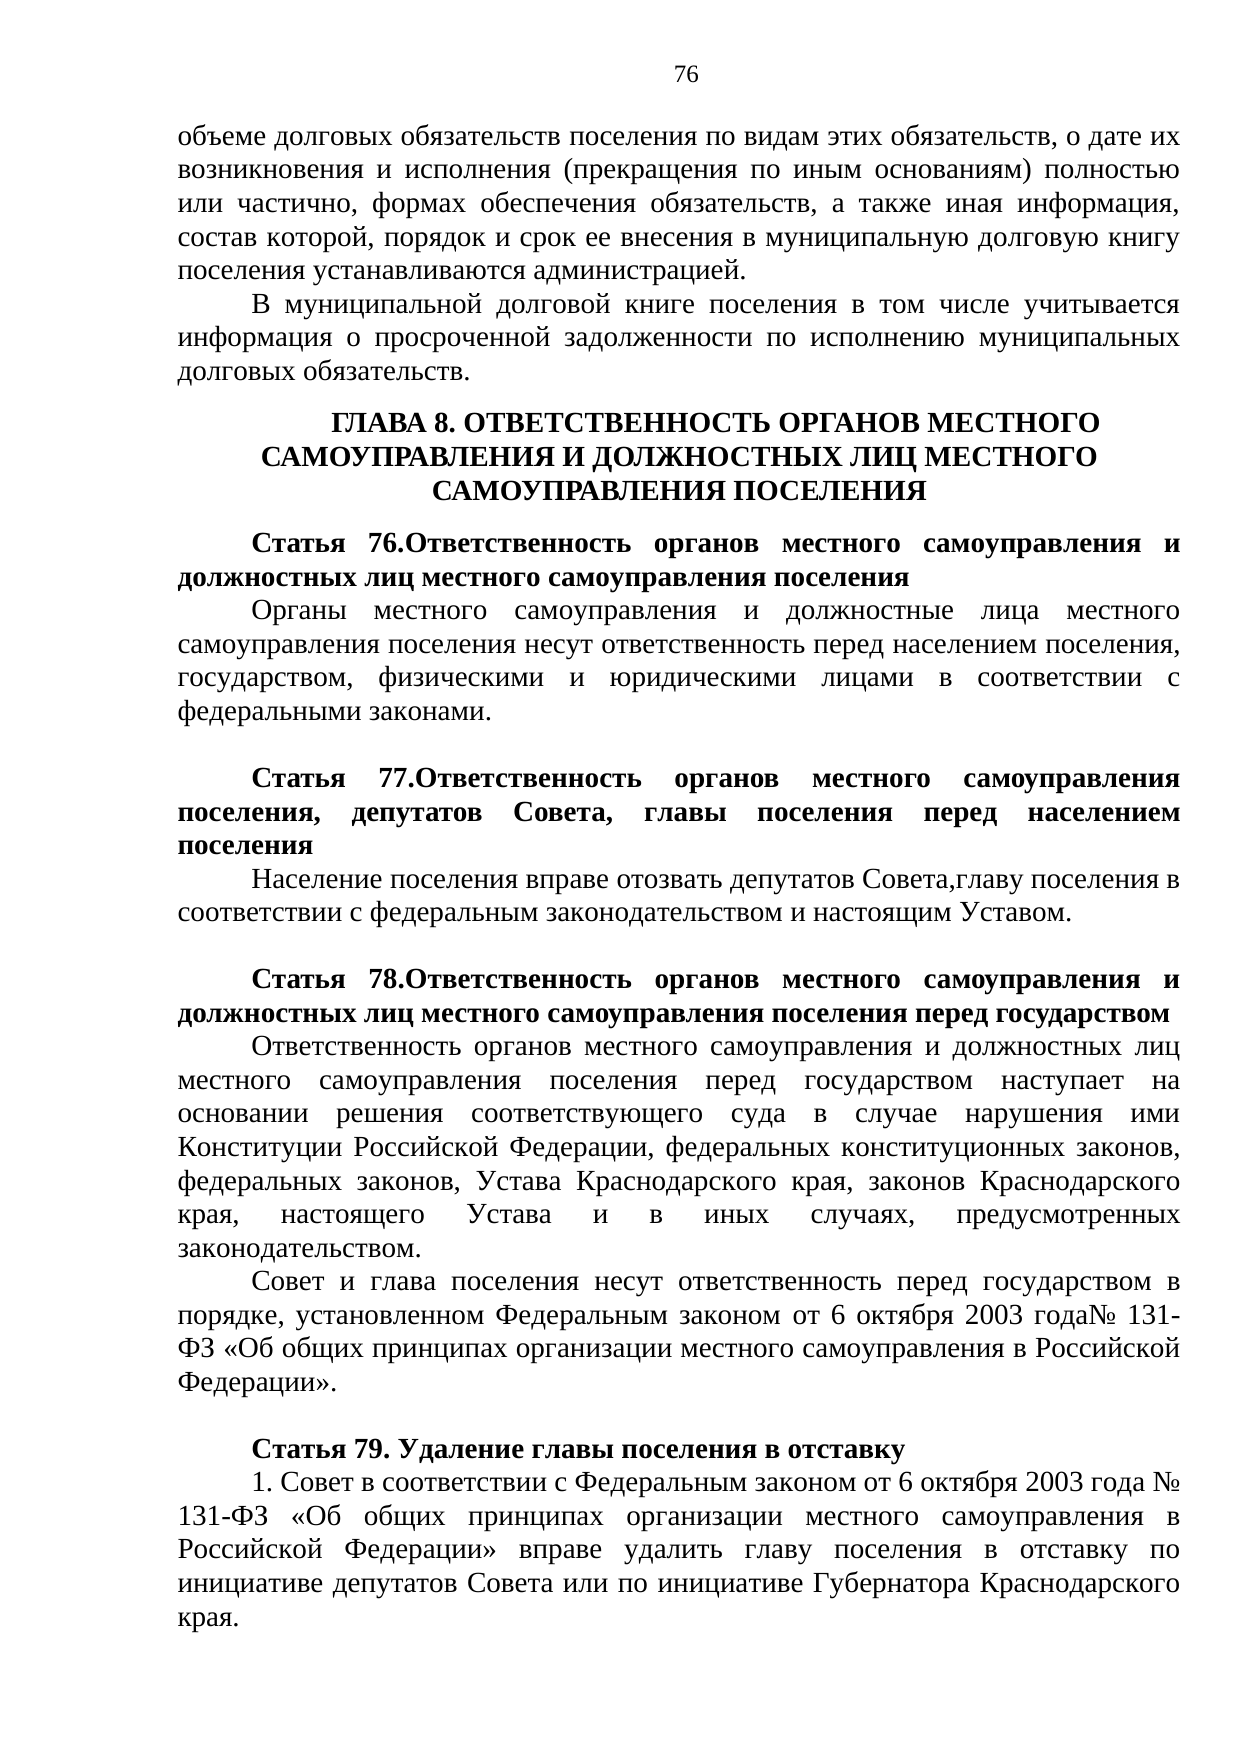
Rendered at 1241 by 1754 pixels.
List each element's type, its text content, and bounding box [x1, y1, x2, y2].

text Органы местного самоуправления и должностные лица местного самоуправления поселения несут ответственность перед населением поселения, государством, физическими и юридическими лицами в соответствии с федеральными законами. [177, 592, 1181, 727]
text Ответственность органов местного самоуправления и должностных лиц местного самоуправления поселения перед государством наступает на основании решения соответствующего суда в случае нарушения ими Конституции Российской Федерации, федеральных конституционных законов, федеральных законов, Устава Краснодарского края, законов Краснодарского края, настоящего Устава и в иных случаях, предусмотренных законодательством. [177, 1028, 1181, 1263]
text В муниципальной долговой книге поселения в том числе учитывается информация о просроченной задолженности по исполнению муниципальных долговых обязательств. [177, 286, 1181, 386]
text Совет и глава поселения несут ответственность перед государством в порядке, установленном Федеральным законом от 6 октября 2003 года№ 131-ФЗ «Об общих принципах организации местного самоуправления в Российской Федерации». [177, 1263, 1181, 1397]
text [177, 118, 1181, 286]
text 1. Совет в соответствии с Федеральным законом от 6 октября 2003 года № 131-ФЗ «Об общих принципах организации местного самоуправления в Российской Федерации» вправе удалить главу поселения в отставку по инициативе депутатов Совета или по инициативе Губернатора Краснодарского края. [177, 1464, 1181, 1632]
text Статья 79. Удаление главы поселения в отставку [177, 1431, 1181, 1464]
text Статья 76.Ответственность органов местного самоуправления и должностных лиц местного самоуправления поселения [177, 525, 1181, 592]
text Население поселения вправе отозвать депутатов Совета,главу поселения в соответствии с федеральным законодательством и настоящим Уставом. [177, 861, 1181, 928]
text ГЛАВА 8. ОТВЕТСТВЕННОСТЬ ОРГАНОВ местного САМОУПРАВЛЕНИЯ И ДОЛЖНОСТНЫХ ЛИЦ местного самоуправления поселеНИЯ [177, 406, 1181, 506]
text Статья 77.Ответственность органов местного самоуправления поселения, депутатов Совета, главы поселения перед населением поселения [177, 760, 1181, 861]
text Статья 78.Ответственность органов местного самоуправления и должностных лиц местного самоуправления поселения перед государством [177, 961, 1181, 1028]
